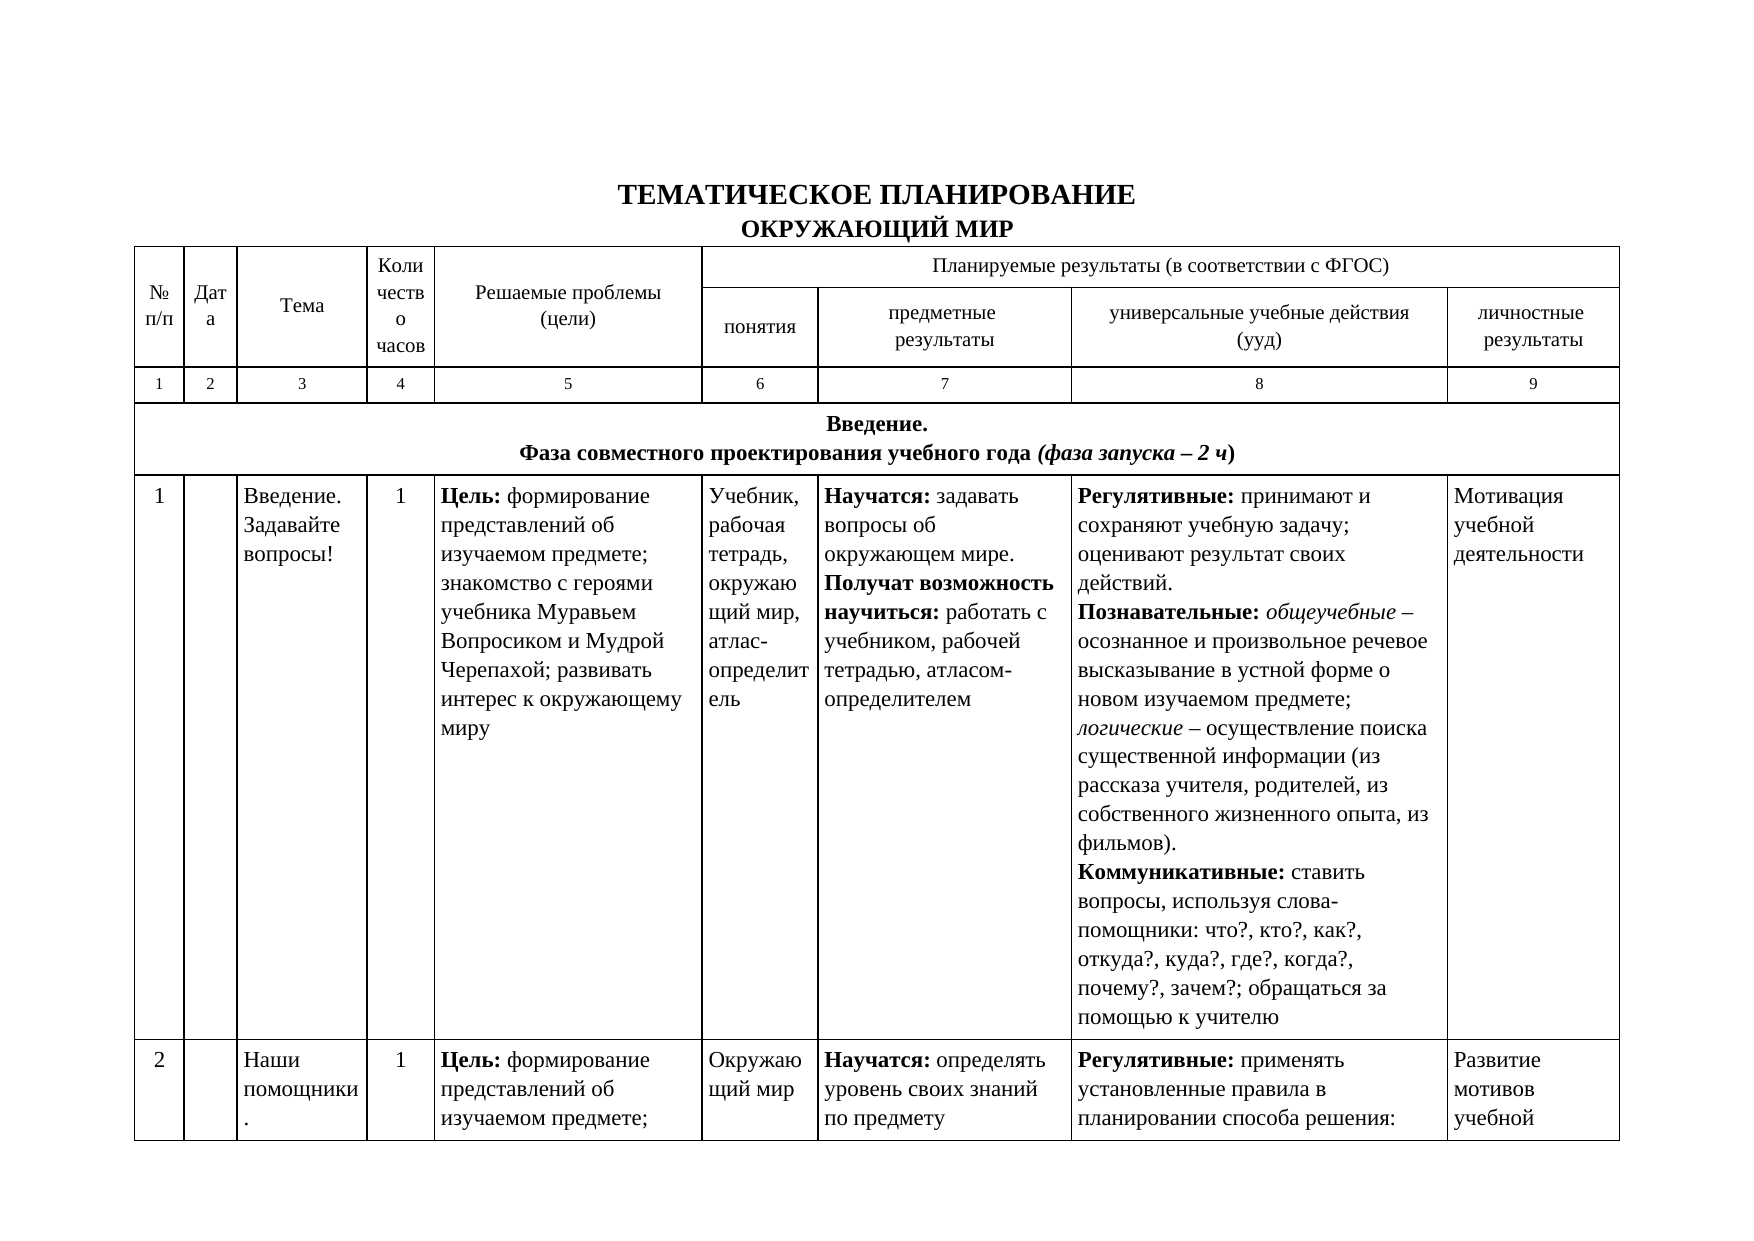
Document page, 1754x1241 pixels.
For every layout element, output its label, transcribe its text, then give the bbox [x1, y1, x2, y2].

table_cell 7 [819, 368, 1071, 402]
table_cell понятия [703, 288, 817, 366]
table_header Тема [238, 247, 366, 366]
text окружающий мир [118, 214, 1636, 243]
table_cell Учебник, рабочая тетрадь, окружающий мир, атлас-определитель [703, 476, 817, 1039]
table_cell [435, 1040, 701, 1140]
table_cell Цель: формирование представлений об изучаемом предмете; знакомство с героями учебника Муравьем Вопросиком и Мудрой Черепахой; развивать интерес к окружающему миру [435, 476, 701, 1039]
table_cell 1 [135, 368, 183, 402]
table_cell Введение. Задавайте вопросы! [238, 476, 366, 1039]
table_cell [238, 1040, 366, 1140]
table_cell Регулятивные: принимают и сохраняют учебную задачу; оценивают результат своих действий. Познавательные: общеучебные – осознанное и произвольное речевое высказывание в устной форме о новом изучаемом предмете; логические – осуществление поиска существенной информации (из рассказа учителя, родителей, из собственного жизненного опыта, из фильмов). Коммуникативные: ставить вопросы, используя слова-помощники: что?, кто?, как?, откуда?, куда?, где?, когда?, почему?, зачем?; обращаться за помощью к учителю [1072, 476, 1447, 1039]
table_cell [1448, 1040, 1619, 1140]
table_cell 1 [368, 476, 434, 1039]
table_cell 2 [185, 368, 236, 402]
table_cell универсальные учебные действия (ууд) [1072, 288, 1447, 366]
table_cell личностные результаты [1448, 288, 1619, 366]
table_cell Мотивация учебной деятельности [1448, 476, 1619, 1039]
table_cell предметные результаты [819, 288, 1071, 366]
table_cell 1 [368, 1040, 434, 1140]
table_cell 5 [435, 368, 701, 402]
table_cell 4 [368, 368, 434, 402]
table_cell 3 [238, 368, 366, 402]
table_cell Введение. Фаза совместного проектирования учебного года (фаза запуска – 2 ч) [135, 404, 1619, 474]
table_cell 1 [135, 476, 183, 1039]
table_cell 2 [135, 1040, 183, 1140]
table_header Решаемые проблемы (цели) [435, 247, 701, 366]
table_cell Окружающий мир [703, 1040, 817, 1140]
text тематическое планирование [118, 177, 1636, 211]
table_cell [819, 1040, 1071, 1140]
table_header Дата [185, 247, 236, 366]
table_cell 9 [1448, 368, 1619, 402]
table_cell 8 [1072, 368, 1447, 402]
table_cell [185, 1040, 236, 1140]
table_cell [1072, 1040, 1447, 1140]
table_header Планируемые результаты (в соответствии с ФГОС) [703, 247, 1619, 287]
table_cell Научатся: задавать вопросы об окружающем мире. Получат возможность научиться: работать с учебником, рабочей тетрадью, атласом-определителем [819, 476, 1071, 1039]
table_header № п/п [135, 247, 183, 366]
table_cell 6 [703, 368, 817, 402]
table_header Количество часов [368, 247, 434, 366]
table_cell [185, 476, 236, 1039]
